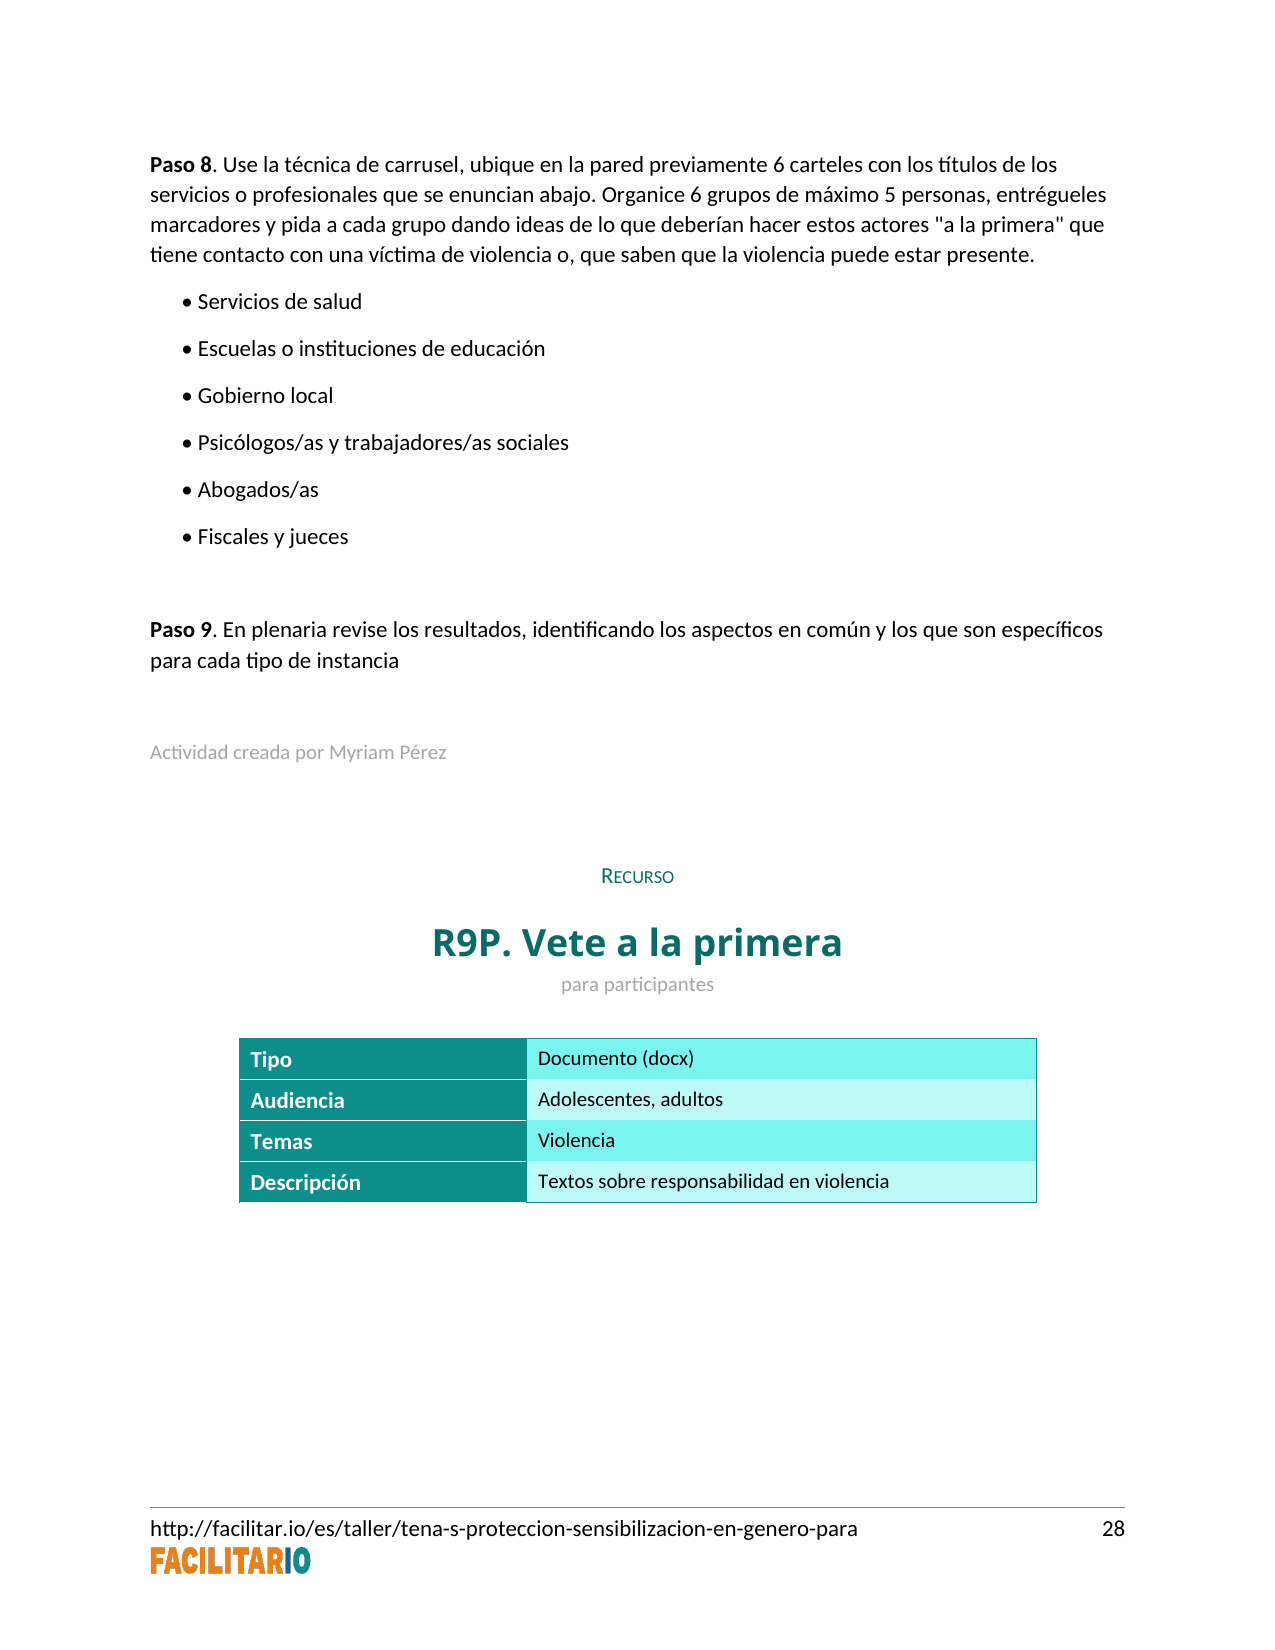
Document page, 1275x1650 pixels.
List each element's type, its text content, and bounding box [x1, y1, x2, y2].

table_cell Textos sobre responsabilidad en violencia [527, 1161, 1036, 1202]
table_cell Descripción [240, 1162, 526, 1202]
text • Abogados/as [150, 475, 1125, 503]
table_header Tipo [240, 1039, 526, 1079]
text • Gobierno local [150, 381, 1125, 409]
text • Fiscales y jueces [150, 522, 1125, 550]
text Actividad creada por Myriam Pérez [150, 739, 1125, 765]
text Paso 8. Use la técnica de carrusel, ubique en la pared previamente 6 carteles con los títulos de los servicios o profesionales que se enuncian abajo. Organice 6 grupos de máximo 5 personas, entrégueles marcadores y pida a cada grupo dando ideas de lo que deberían hacer estos actores "a la primera" que tiene contacto con una víctima de violencia o, que saben que la violencia puede estar presente. [150, 150, 1125, 269]
text Recurso [150, 861, 1125, 889]
text • Psicólogos/as y trabajadores/as sociales [150, 428, 1125, 456]
table_header Documento (docx) [527, 1039, 1036, 1079]
text para participantes [150, 971, 1125, 996]
table_cell Violencia [527, 1120, 1036, 1161]
text Paso 9. En plenaria revise los resultados, identificando los aspectos en común y los que son específicos para cada tipo de instancia [150, 616, 1125, 674]
subtitle R9P. Vete a la primera [150, 916, 1125, 967]
text • Servicios de salud [150, 287, 1125, 316]
table_cell Audiencia [240, 1080, 526, 1120]
text • Escuelas o instituciones de educación [150, 334, 1125, 362]
table_cell Adolescentes, adultos [527, 1079, 1036, 1120]
picture [145, 1544, 315, 1576]
table_cell Temas [240, 1121, 526, 1161]
